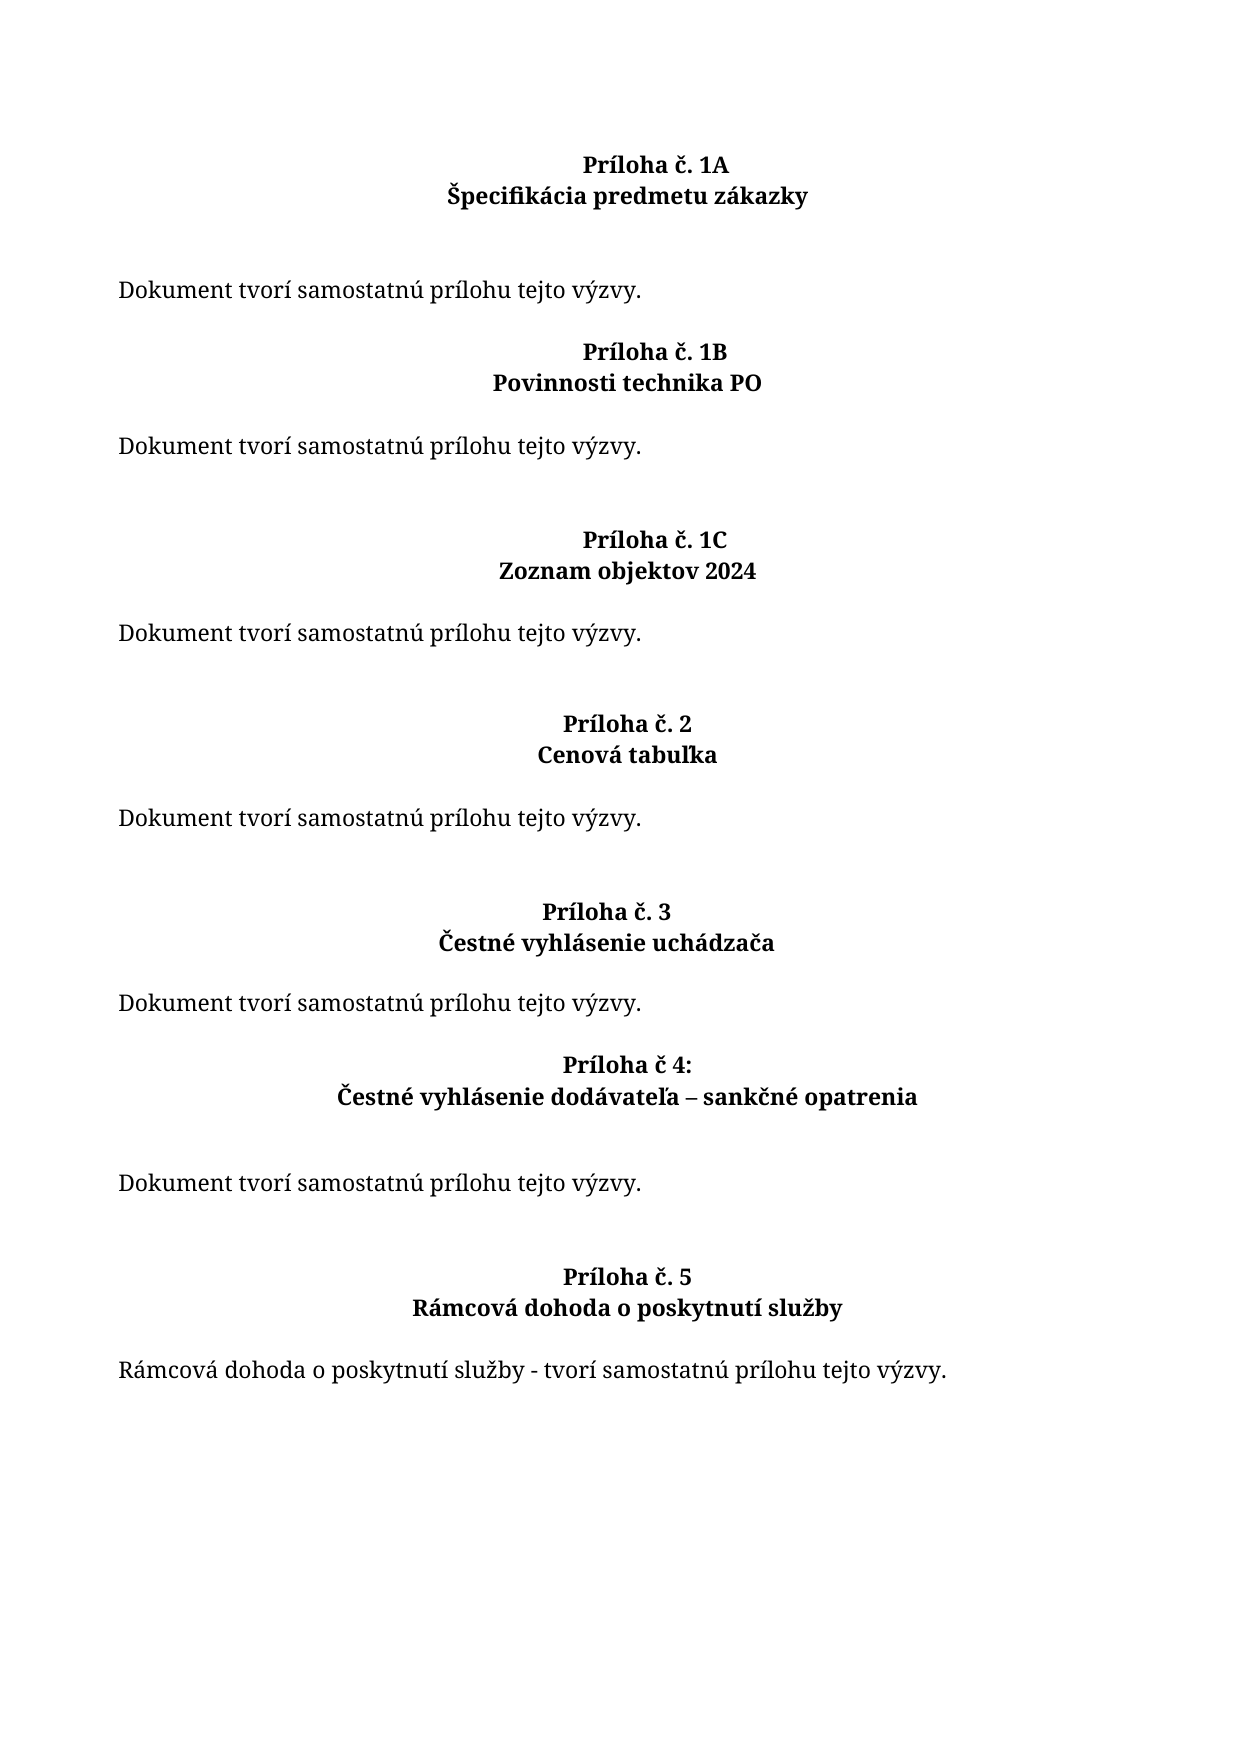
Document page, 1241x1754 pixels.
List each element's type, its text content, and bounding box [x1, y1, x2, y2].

text Dokument tvorí samostatnú prílohu tejto výzvy. [118, 617, 1137, 649]
text Dokument tvorí samostatnú prílohu tejto výzvy. [118, 987, 1137, 1018]
text Rámcová dohoda o poskytnutí služby [118, 1292, 1137, 1323]
text Príloha č. 1C [118, 524, 1137, 555]
text Zoznam objektov 2024 [118, 555, 1137, 586]
text Dokument tvorí samostatnú prílohu tejto výzvy. [118, 274, 1137, 305]
text Príloha č. 1B [118, 336, 1137, 367]
text Rámcová dohoda o poskytnutí služby - tvorí samostatnú prílohu tejto výzvy. [118, 1354, 1137, 1386]
text Príloha č. 5 [118, 1261, 1137, 1292]
text Príloha č. 1A [118, 149, 1137, 180]
text Čestné vyhlásenie dodávateľa – sankčné opatrenia [118, 1080, 1137, 1112]
text Príloha č. 2 [118, 708, 1137, 739]
text Dokument tvorí samostatnú prílohu tejto výzvy. [118, 1167, 1137, 1198]
text Špecifikácia predmetu zákazky [118, 180, 1137, 211]
text Príloha č 4: [118, 1049, 1137, 1080]
text Cenová tabuľka [118, 739, 1137, 770]
text Povinnosti technika PO [118, 367, 1137, 399]
text Dokument tvorí samostatnú prílohu tejto výzvy. [118, 430, 1137, 461]
text Čestné vyhlásenie uchádzača [118, 927, 1095, 958]
text Príloha č. 3 [118, 895, 1095, 927]
text Dokument tvorí samostatnú prílohu tejto výzvy. [118, 802, 1137, 833]
